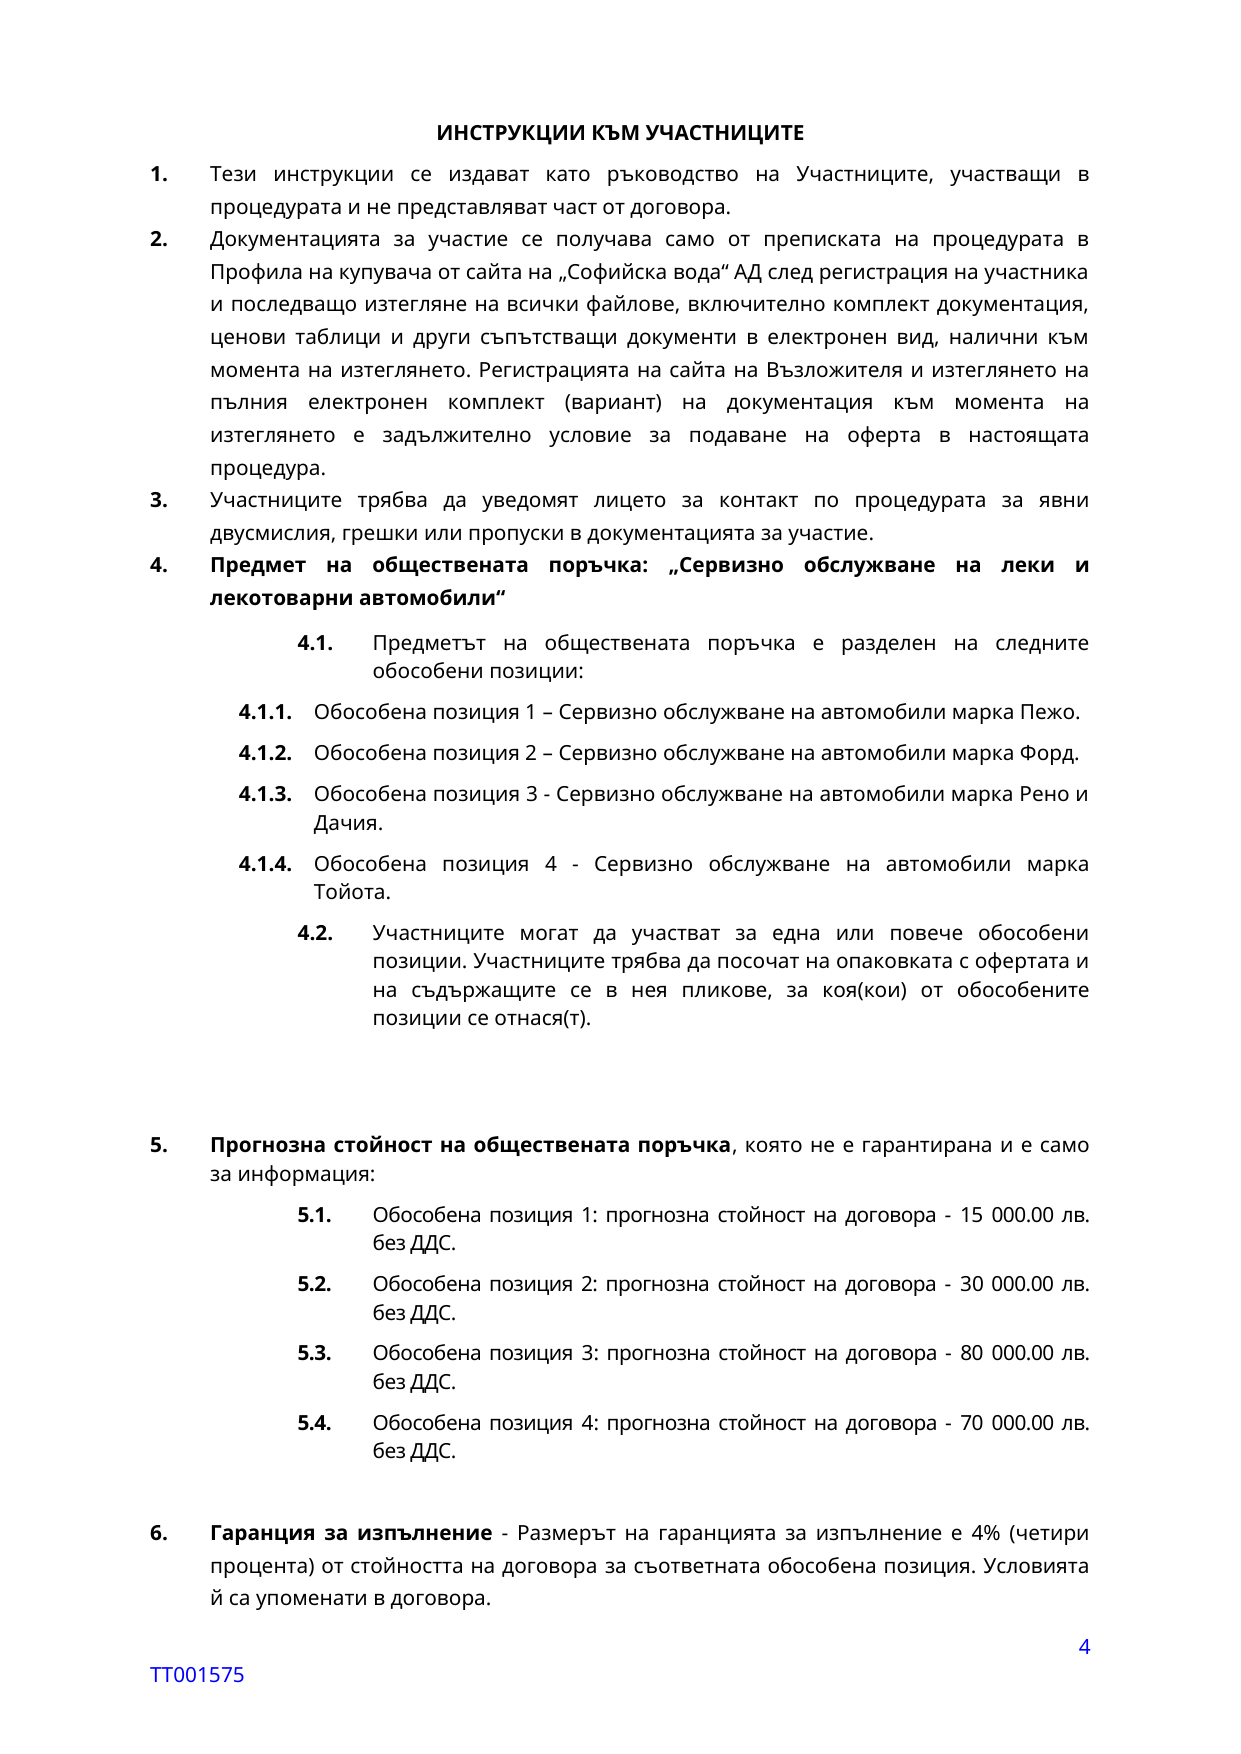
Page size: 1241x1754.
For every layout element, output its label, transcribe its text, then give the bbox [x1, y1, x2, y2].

list Обособена позиция 3 - Сервизно обслужване на автомобили марка Рено и Дачия. [239, 779, 1090, 836]
list Предмет на обществената поръчка: „Сервизно обслужване на леки и лекотоварни автомобили“ [150, 550, 1090, 611]
list Участниците могат да участват за една или повече обособени позиции. Участниците трябва да посочат на опаковката с офертата и на съдържащите се в нея пликове, за коя(кои) от обособените позиции се отнася(т). [297, 918, 1090, 1032]
list Обособена позиция 1: прогнозна стойност на договора - 15 000.00 лв. без ДДС. [297, 1200, 1090, 1257]
list Тези инструкции се издават като ръководство на Участниците, участващи в процедурата и не представляват част от договора. [150, 159, 1090, 220]
list Документацията за участие се получава само от преписката на процедурата в Профила на купувача от сайта на „Софийска вода“ АД след регистрация на участника и последващо изтегляне на всички файлове, включително комплект документация, ценови таблици и други съпътстващи документи в електронен вид, налични към момента на изтеглянето. Регистрацията на сайта на Възложителя и изтеглянето на пълния електронен комплект (вариант) на документация към момента на изтеглянето е задължително условие за подаване на оферта в настоящата процедура. [150, 224, 1090, 481]
text ИНСТРУКЦИИ КЪМ УЧАСТНИЦИТЕ [150, 118, 1090, 147]
list Обособена позиция 2: прогнозна стойност на договора - 30 000.00 лв. без ДДС. [297, 1269, 1090, 1326]
list Обособена позиция 2 – Сервизно обслужване на автомобили марка Форд. [239, 738, 1090, 767]
list Гаранция за изпълнение - Размерът на гаранцията за изпълнение е 4% (четири процента) от стойността на договора за съответната обособена позиция. Условията й са упоменати в договора. [150, 1518, 1090, 1612]
list Обособена позиция 4 - Сервизно обслужване на автомобили марка Тойота. [239, 849, 1090, 906]
list Участниците трябва да уведомят лицето за контакт по процедурата за явни двусмислия, грешки или пропуски в документацията за участие. [150, 485, 1090, 546]
list Обособена позиция 3: прогнозна стойност на договора - 80 000.00 лв. без ДДС. [297, 1338, 1090, 1395]
list Обособена позиция 4: прогнозна стойност на договора - 70 000.00 лв. без ДДС. [297, 1408, 1090, 1465]
list Прогнозна стойност на обществената поръчка, която не е гарантирана и е само за информация: [150, 1130, 1090, 1187]
list Предметът на обществената поръчка е разделен на следните обособени позиции: [297, 628, 1090, 685]
list Обособена позиция 1 – Сервизно обслужване на автомобили марка Пежо. [239, 697, 1090, 726]
